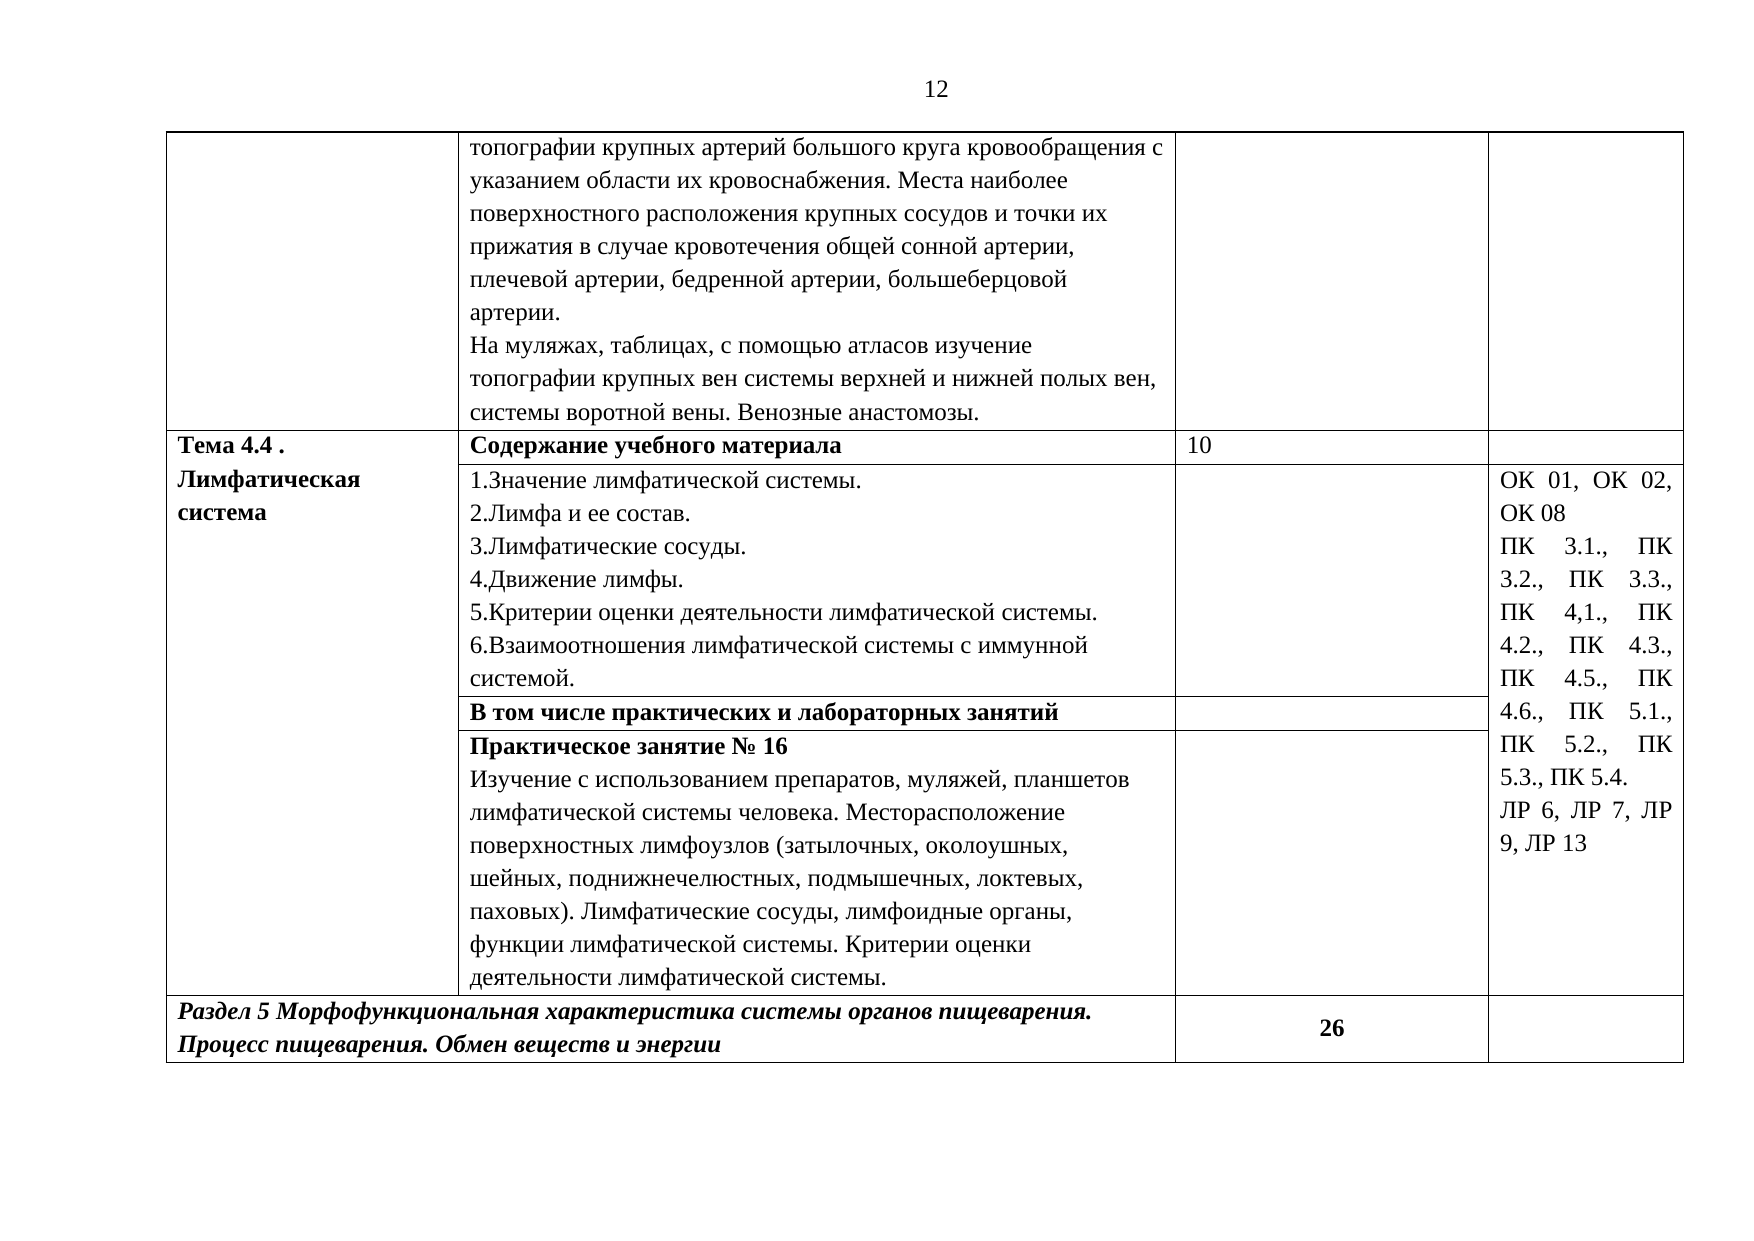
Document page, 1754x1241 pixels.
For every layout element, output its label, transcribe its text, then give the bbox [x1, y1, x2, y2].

table_cell [1176, 731, 1488, 995]
table_cell Содержание учебного материала [459, 431, 1175, 464]
table_cell [1176, 697, 1488, 730]
table_cell Раздел 5 Морфофункциональная характеристика системы органов пищеварения. Процесс пищеварения. Обмен веществ и энергии [167, 996, 1175, 1062]
table_cell Практическое занятие № 16 Изучение с использованием препаратов, муляжей, планшетов лимфатической системы человека. Месторасположение поверхностных лимфоузлов (затылочных, околоушных, шейных, поднижнечелюстных, подмышечных, локтевых, паховых). Лимфатические сосуды, лимфоидные органы, функции лимфатической системы. Критерии оценки деятельности лимфатической системы. [459, 731, 1175, 995]
table_cell 1.Значение лимфатической системы. 2.Лимфа и ее состав. 3.Лимфатические сосуды. 4.Движение лимфы. 5.Критерии оценки деятельности лимфатической системы. 6.Взаимоотношения лимфатической системы с иммунной системой. [459, 465, 1175, 696]
table_cell [1176, 465, 1488, 696]
table_cell 26 [1176, 996, 1488, 1062]
table_cell [1489, 431, 1683, 464]
table_cell [1489, 133, 1683, 429]
table_cell [1176, 133, 1488, 429]
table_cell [459, 133, 1175, 429]
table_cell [1489, 465, 1683, 995]
table_cell [1489, 996, 1683, 1062]
table_cell 10 [1176, 431, 1488, 464]
table_cell В том числе практических и лабораторных занятий [459, 697, 1175, 730]
table_cell Тема 4.4 . Лимфатическая система [167, 431, 458, 995]
